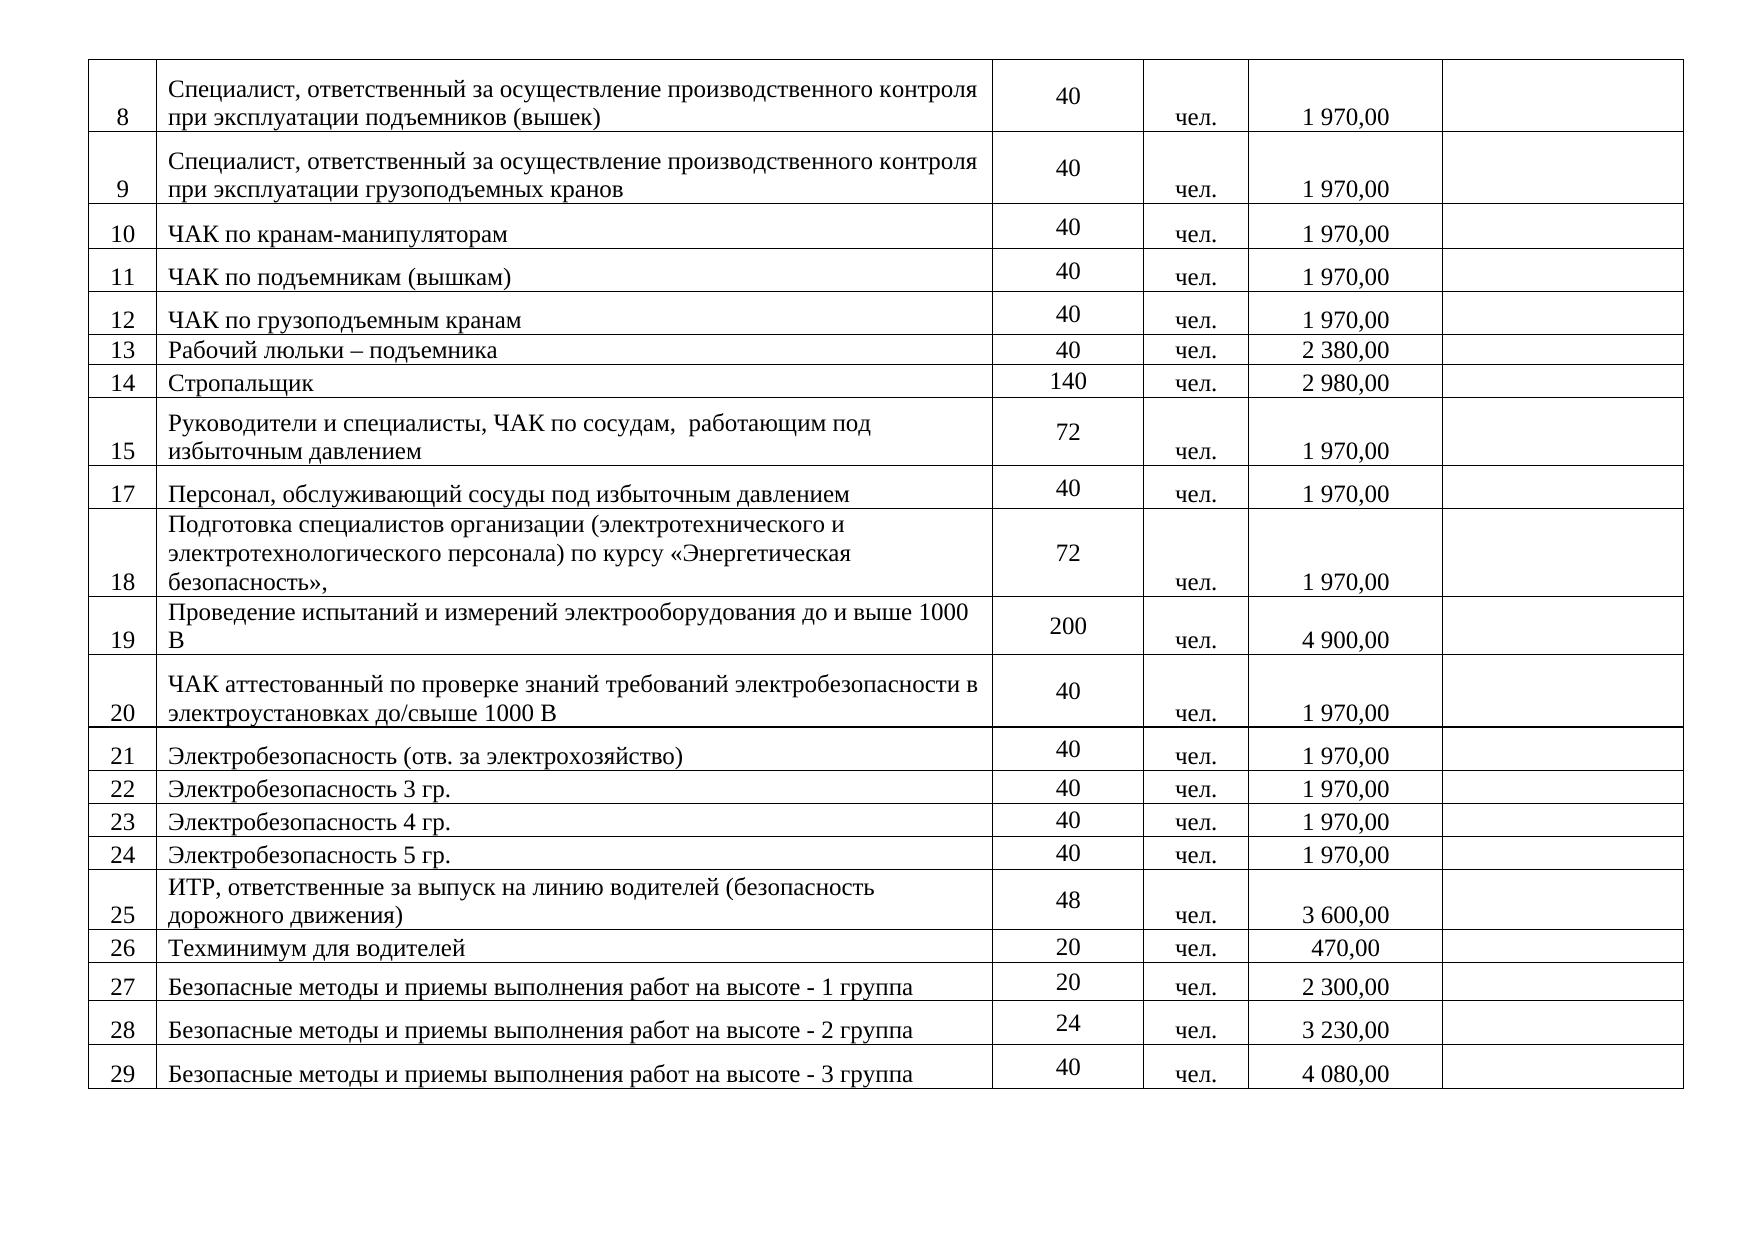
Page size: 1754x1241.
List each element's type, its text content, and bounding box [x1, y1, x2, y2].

table_cell 72 [993, 509, 1143, 596]
table_cell чел. [1144, 204, 1248, 248]
table_cell 14 [89, 365, 156, 397]
table_cell 25 [89, 870, 156, 929]
table_cell 40 [993, 837, 1143, 869]
table_cell [1443, 132, 1683, 203]
table_cell [1443, 1045, 1683, 1087]
table_cell [1443, 60, 1683, 131]
table_cell [1443, 837, 1683, 869]
table_cell ЧАК аттестованный по проверке знаний требований электробезопасности в электроустановках до/свыше 1000 В [157, 655, 992, 726]
table_cell Стропальщик [157, 365, 992, 397]
table_cell 1 970,00 [1249, 655, 1442, 726]
table_cell Безопасные методы и приемы выполнения работ на высоте - 1 группа [157, 963, 992, 1000]
table_cell [1443, 804, 1683, 836]
table_cell Безопасные методы и приемы выполнения работ на высоте - 2 группа [157, 1001, 992, 1044]
table_cell 40 [993, 728, 1143, 770]
table_cell 200 [993, 597, 1143, 654]
table_cell 17 [89, 466, 156, 508]
table_cell чел. [1144, 963, 1248, 1000]
table_cell 8 [89, 60, 156, 131]
table_cell 26 [89, 930, 156, 962]
table_cell 470,00 [1249, 930, 1442, 962]
table_cell чел. [1144, 1045, 1248, 1087]
table_cell 28 [89, 1001, 156, 1044]
table_cell [1443, 930, 1683, 962]
table_cell 40 [993, 655, 1143, 726]
table_cell [1443, 771, 1683, 803]
table_cell Электробезопасность 4 гр. [157, 804, 992, 836]
table_cell чел. [1144, 60, 1248, 131]
table_cell ЧАК по подъемникам (вышкам) [157, 249, 992, 291]
table_cell 40 [993, 132, 1143, 203]
table_cell чел. [1144, 597, 1248, 654]
table_cell чел. [1144, 249, 1248, 291]
table_cell [1443, 728, 1683, 770]
table_cell чел. [1144, 365, 1248, 397]
table_cell чел. [1144, 655, 1248, 726]
table_cell 3 230,00 [1249, 1001, 1442, 1044]
table_cell ИТР, ответственные за выпуск на линию водителей (безопасность дорожного движения) [157, 870, 992, 929]
table_cell чел. [1144, 728, 1248, 770]
table_cell Руководители и специалисты, ЧАК по сосудам, работающим под избыточным давлением [157, 398, 992, 465]
table_cell 40 [993, 1045, 1143, 1087]
table_cell чел. [1144, 804, 1248, 836]
table_cell чел. [1144, 335, 1248, 364]
table_cell 24 [993, 1001, 1143, 1044]
table_cell 11 [89, 249, 156, 291]
table_cell 40 [993, 804, 1143, 836]
table_cell 40 [993, 466, 1143, 508]
table_cell 27 [89, 963, 156, 1000]
table_cell ЧАК по кранам-манипуляторам [157, 204, 992, 248]
table_cell чел. [1144, 398, 1248, 465]
table_cell 1 970,00 [1249, 292, 1442, 334]
table_cell чел. [1144, 870, 1248, 929]
table_cell Электробезопасность 5 гр. [157, 837, 992, 869]
table_cell [1443, 466, 1683, 508]
table_cell 20 [993, 963, 1143, 1000]
table_cell 1 970,00 [1249, 249, 1442, 291]
table_cell 72 [993, 398, 1143, 465]
table_cell 1 970,00 [1249, 466, 1442, 508]
table_cell 20 [993, 930, 1143, 962]
table_cell 1 970,00 [1249, 132, 1442, 203]
table_cell 40 [993, 249, 1143, 291]
table_cell Рабочий люльки – подъемника [157, 335, 992, 364]
table_cell 40 [993, 204, 1143, 248]
table_cell [1443, 204, 1683, 248]
table_cell 4 080,00 [1249, 1045, 1442, 1087]
table_cell 12 [89, 292, 156, 334]
table_cell 1 970,00 [1249, 771, 1442, 803]
table_cell [1443, 292, 1683, 334]
table_cell Персонал, обслуживающий сосуды под избыточным давлением [157, 466, 992, 508]
table_cell 29 [89, 1045, 156, 1087]
table_cell 2 380,00 [1249, 335, 1442, 364]
table_cell 40 [993, 771, 1143, 803]
table_cell 2 300,00 [1249, 963, 1442, 1000]
table_cell [1443, 398, 1683, 465]
table_cell 24 [89, 837, 156, 869]
table_cell 21 [89, 728, 156, 770]
table_cell 40 [993, 60, 1143, 131]
table_cell чел. [1144, 509, 1248, 596]
table_cell [1443, 597, 1683, 654]
table_cell 1 970,00 [1249, 60, 1442, 131]
table_cell 19 [89, 597, 156, 654]
table_cell 13 [89, 335, 156, 364]
table_cell чел. [1144, 1001, 1248, 1044]
table_cell чел. [1144, 771, 1248, 803]
table_cell Техминимум для водителей [157, 930, 992, 962]
table_cell Специалист, ответственный за осуществление производственного контроля при эксплуатации грузоподъемных кранов [157, 132, 992, 203]
table_cell Подготовка специалистов организации (электротехнического и электротехнологического персонала) по курсу «Энергетическая безопасность», [157, 509, 992, 596]
table_cell чел. [1144, 292, 1248, 334]
table_cell Проведение испытаний и измерений электрооборудования до и выше 1000 В [157, 597, 992, 654]
table_cell 48 [993, 870, 1143, 929]
table_cell 3 600,00 [1249, 870, 1442, 929]
table_cell [1443, 655, 1683, 726]
table_cell чел. [1144, 837, 1248, 869]
table_cell 1 970,00 [1249, 204, 1442, 248]
table_cell [1443, 870, 1683, 929]
table_cell 15 [89, 398, 156, 465]
table_cell Электробезопасность 3 гр. [157, 771, 992, 803]
table_cell [1443, 509, 1683, 596]
table_cell Специалист, ответственный за осуществление производственного контроля при эксплуатации подъемников (вышек) [157, 60, 992, 131]
table_cell 10 [89, 204, 156, 248]
table_cell 1 970,00 [1249, 398, 1442, 465]
table_cell 20 [89, 655, 156, 726]
table_cell 2 980,00 [1249, 365, 1442, 397]
table_cell 23 [89, 804, 156, 836]
table_cell [1443, 335, 1683, 364]
table_cell чел. [1144, 466, 1248, 508]
table_cell 1 970,00 [1249, 804, 1442, 836]
table_cell 40 [993, 335, 1143, 364]
table_cell 140 [993, 365, 1143, 397]
table_cell 1 970,00 [1249, 509, 1442, 596]
table_cell [1443, 365, 1683, 397]
table_cell ЧАК по грузоподъемным кранам [157, 292, 992, 334]
table_cell [1443, 1001, 1683, 1044]
table_cell 22 [89, 771, 156, 803]
table_cell 9 [89, 132, 156, 203]
table_cell 1 970,00 [1249, 837, 1442, 869]
table_cell Безопасные методы и приемы выполнения работ на высоте - 3 группа [157, 1045, 992, 1087]
table_cell 18 [89, 509, 156, 596]
table_cell чел. [1144, 132, 1248, 203]
table_cell Электробезопасность (отв. за электрохозяйство) [157, 728, 992, 770]
table_cell чел. [1144, 930, 1248, 962]
table_cell 4 900,00 [1249, 597, 1442, 654]
table_cell [1443, 249, 1683, 291]
table_cell 1 970,00 [1249, 728, 1442, 770]
table_cell [1443, 963, 1683, 1000]
table_cell 40 [993, 292, 1143, 334]
